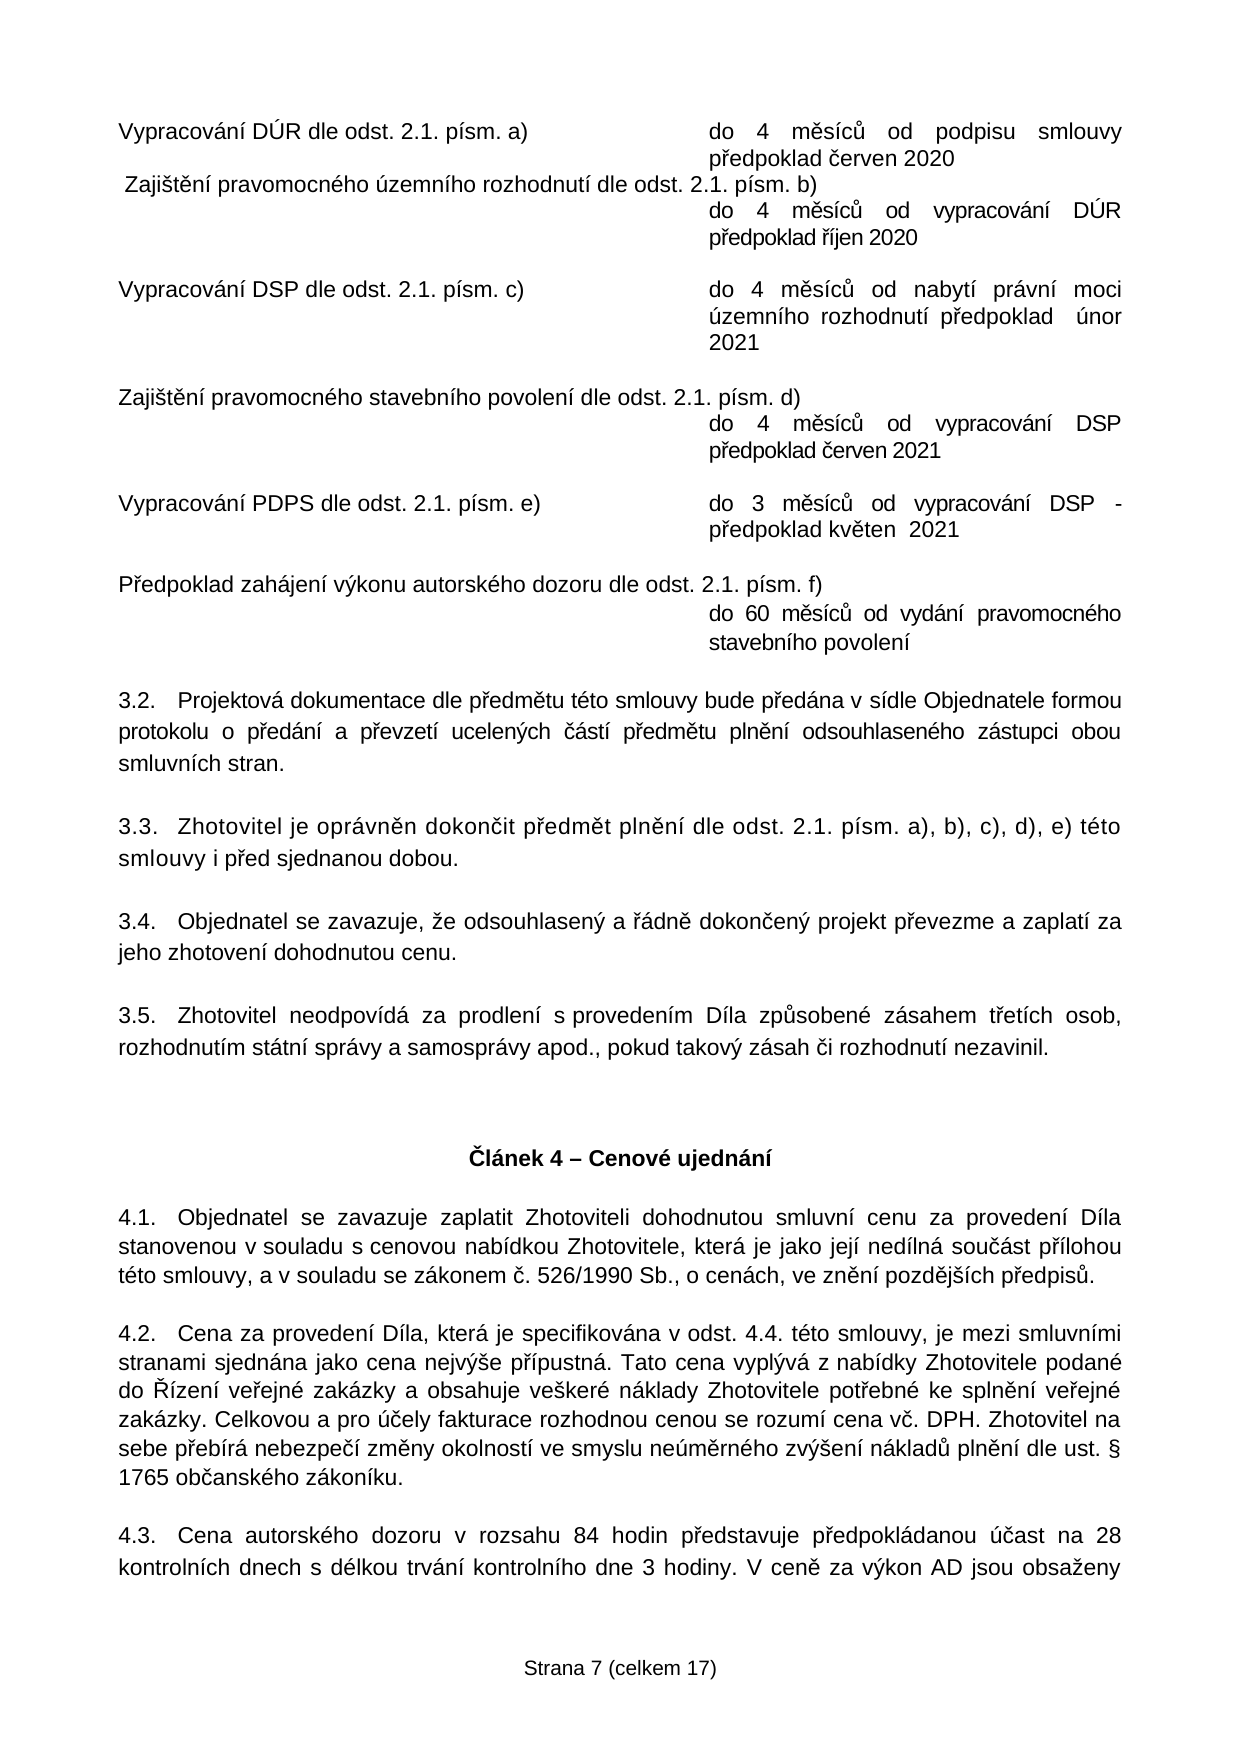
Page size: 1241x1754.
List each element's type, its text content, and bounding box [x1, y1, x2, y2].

text Zajištění pravomocného územního rozhodnutí dle odst. 2.1. písm. b) [118, 171, 1122, 197]
text Článek 4 – Cenové ujednání [118, 1144, 1122, 1171]
list Objednatel se zavazuje, že odsouhlasený a řádně dokončený projekt převezme a zaplatí za jeho zhotovení dohodnutou cenu. [118, 908, 1122, 966]
text 3.3. Zhotovitel je oprávněn dokončit předmět plnění dle odst. 2.1. písm. a), b), c), d), e) této smlouvy i před sjednanou dobou. [118, 813, 1122, 871]
text Vypracování PDPS dle odst. 2.1. písm. e) do 3 měsíců od vypracování DSP - předpoklad květen 2021 [118, 489, 1122, 542]
text do 4 měsíců od vypracování DÚR předpoklad říjen 2020 [118, 197, 1122, 250]
text 3.2. Projektová dokumentace dle předmětu této smlouvy bude předána v sídle Objednatele formou protokolu o předání a převzetí ucelených částí předmětu plnění odsouhlaseného zástupci obou smluvních stran. [118, 687, 1122, 776]
text Předpoklad zahájení výkonu autorského dozoru dle odst. 2.1. písm. f) [118, 571, 1122, 597]
list Objednatel se zavazuje zaplatit Zhotoviteli dohodnutou smluvní cenu za provedení Díla stanovenou v souladu s cenovou nabídkou Zhotovitele, která je jako její nedílná součást přílohou této smlouvy, a v souladu se zákonem č. 526/1990 Sb., o cenách, ve znění pozdějších předpisů. [118, 1204, 1122, 1288]
list Cena za provedení Díla, která je specifikována v odst. 4.4. této smlouvy, je mezi smluvními stranami sjednána jako cena nejvýše přípustná. Tato cena vyplývá z nabídky Zhotovitele podané do Řízení veřejné zakázky a obsahuje veškeré náklady Zhotovitele potřebné ke splnění veřejné zakázky. Celkovou a pro účely fakturace rozhodnou cenou se rozumí cena vč. DPH. Zhotovitel na sebe přebírá nebezpečí změny okolností ve smyslu neúměrného zvýšení nákladů plnění dle ust. § 1765 občanského zákoníku. [118, 1319, 1122, 1491]
text Zajištění pravomocného stavebního povolení dle odst. 2.1. písm. d) [118, 384, 1122, 410]
text do 4 měsíců od vypracování DSP předpoklad červen 2021 [118, 410, 1122, 463]
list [118, 1522, 1122, 1580]
text do 60 měsíců od vydání pravomocného stavebního povolení [118, 600, 1122, 655]
text Vypracování DÚR dle odst. 2.1. písm. a) do 4 měsíců od podpisu smlouvy předpoklad červen 2020 [118, 118, 1122, 171]
text Vypracování DSP dle odst. 2.1. písm. c) do 4 měsíců od nabytí právní moci územního rozhodnutí předpoklad únor 2021 [118, 276, 1122, 355]
text 3.5. Zhotovitel neodpovídá za prodlení s provedením Díla způsobené zásahem třetích osob, rozhodnutím státní správy a samosprávy apod., pokud takový zásah či rozhodnutí nezavinil. [118, 1002, 1122, 1060]
